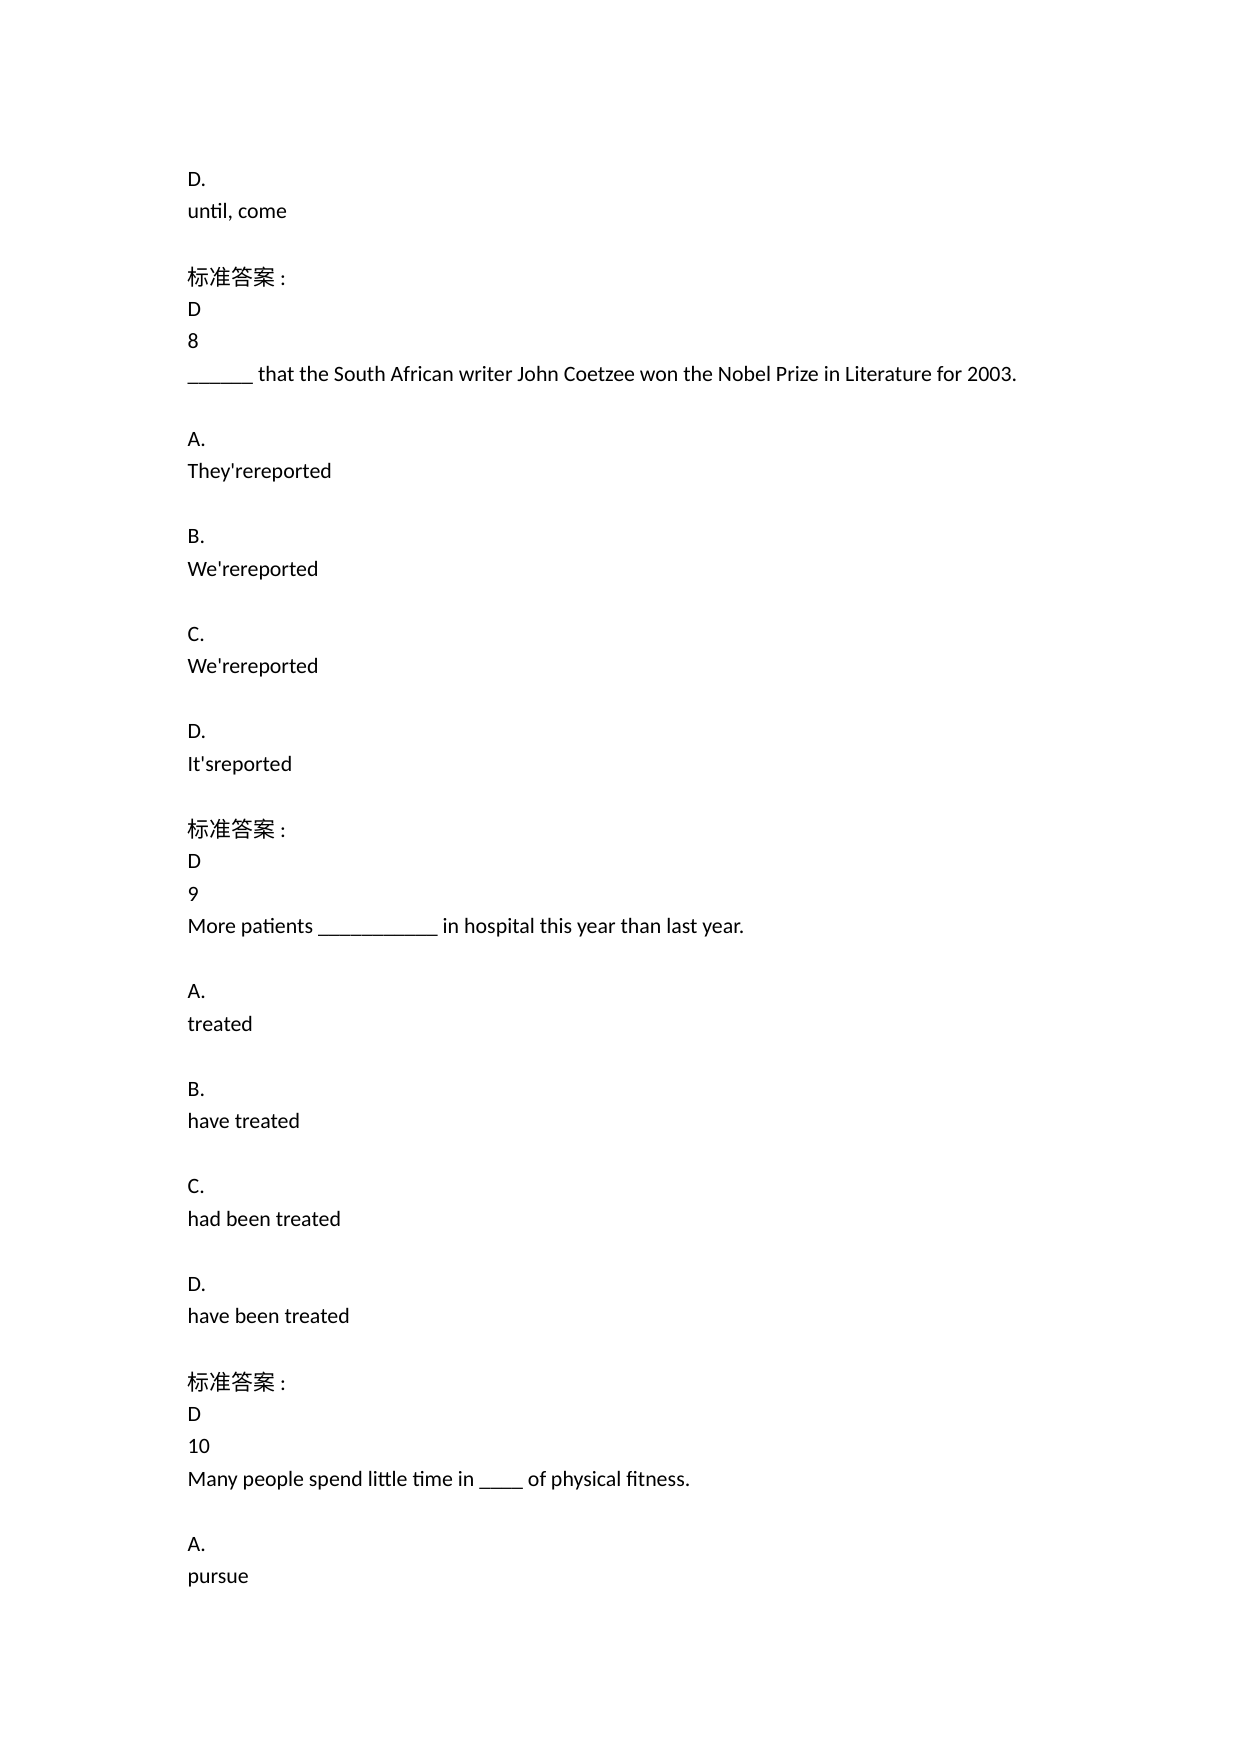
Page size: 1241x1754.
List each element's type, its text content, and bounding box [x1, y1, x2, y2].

text C. [187, 617, 1053, 649]
text D. [187, 714, 1053, 747]
text 8 [187, 324, 1053, 357]
text 9 [187, 877, 1053, 909]
text B. [187, 1072, 1053, 1104]
text A. [187, 422, 1053, 454]
text D [187, 1397, 1053, 1429]
text ______ that the South African writer John Coetzee won the Nobel Prize in Literature for 2003. [187, 357, 1053, 389]
text 标准答案 : [187, 1364, 1053, 1397]
text have been treated [187, 1299, 1053, 1332]
text until, come [187, 194, 1053, 227]
text A. [187, 1527, 1053, 1559]
text We'rereported [187, 649, 1053, 682]
text More patients ___________ in hospital this year than last year. [187, 909, 1053, 942]
text have treated [187, 1104, 1053, 1137]
text It'sreported [187, 747, 1053, 779]
text 10 [187, 1429, 1053, 1462]
text 标准答案 : [187, 259, 1053, 292]
text pursue [187, 1559, 1053, 1592]
text D. [187, 162, 1053, 194]
text had been treated [187, 1202, 1053, 1234]
text Many people spend little time in ____ of physical fitness. [187, 1462, 1053, 1494]
text They'rereported [187, 454, 1053, 487]
text treated [187, 1007, 1053, 1039]
text B. [187, 519, 1053, 552]
text D. [187, 1267, 1053, 1299]
text D [187, 292, 1053, 324]
text We'rereported [187, 552, 1053, 584]
text D [187, 844, 1053, 877]
text A. [187, 974, 1053, 1007]
text 标准答案 : [187, 812, 1053, 844]
text C. [187, 1169, 1053, 1202]
